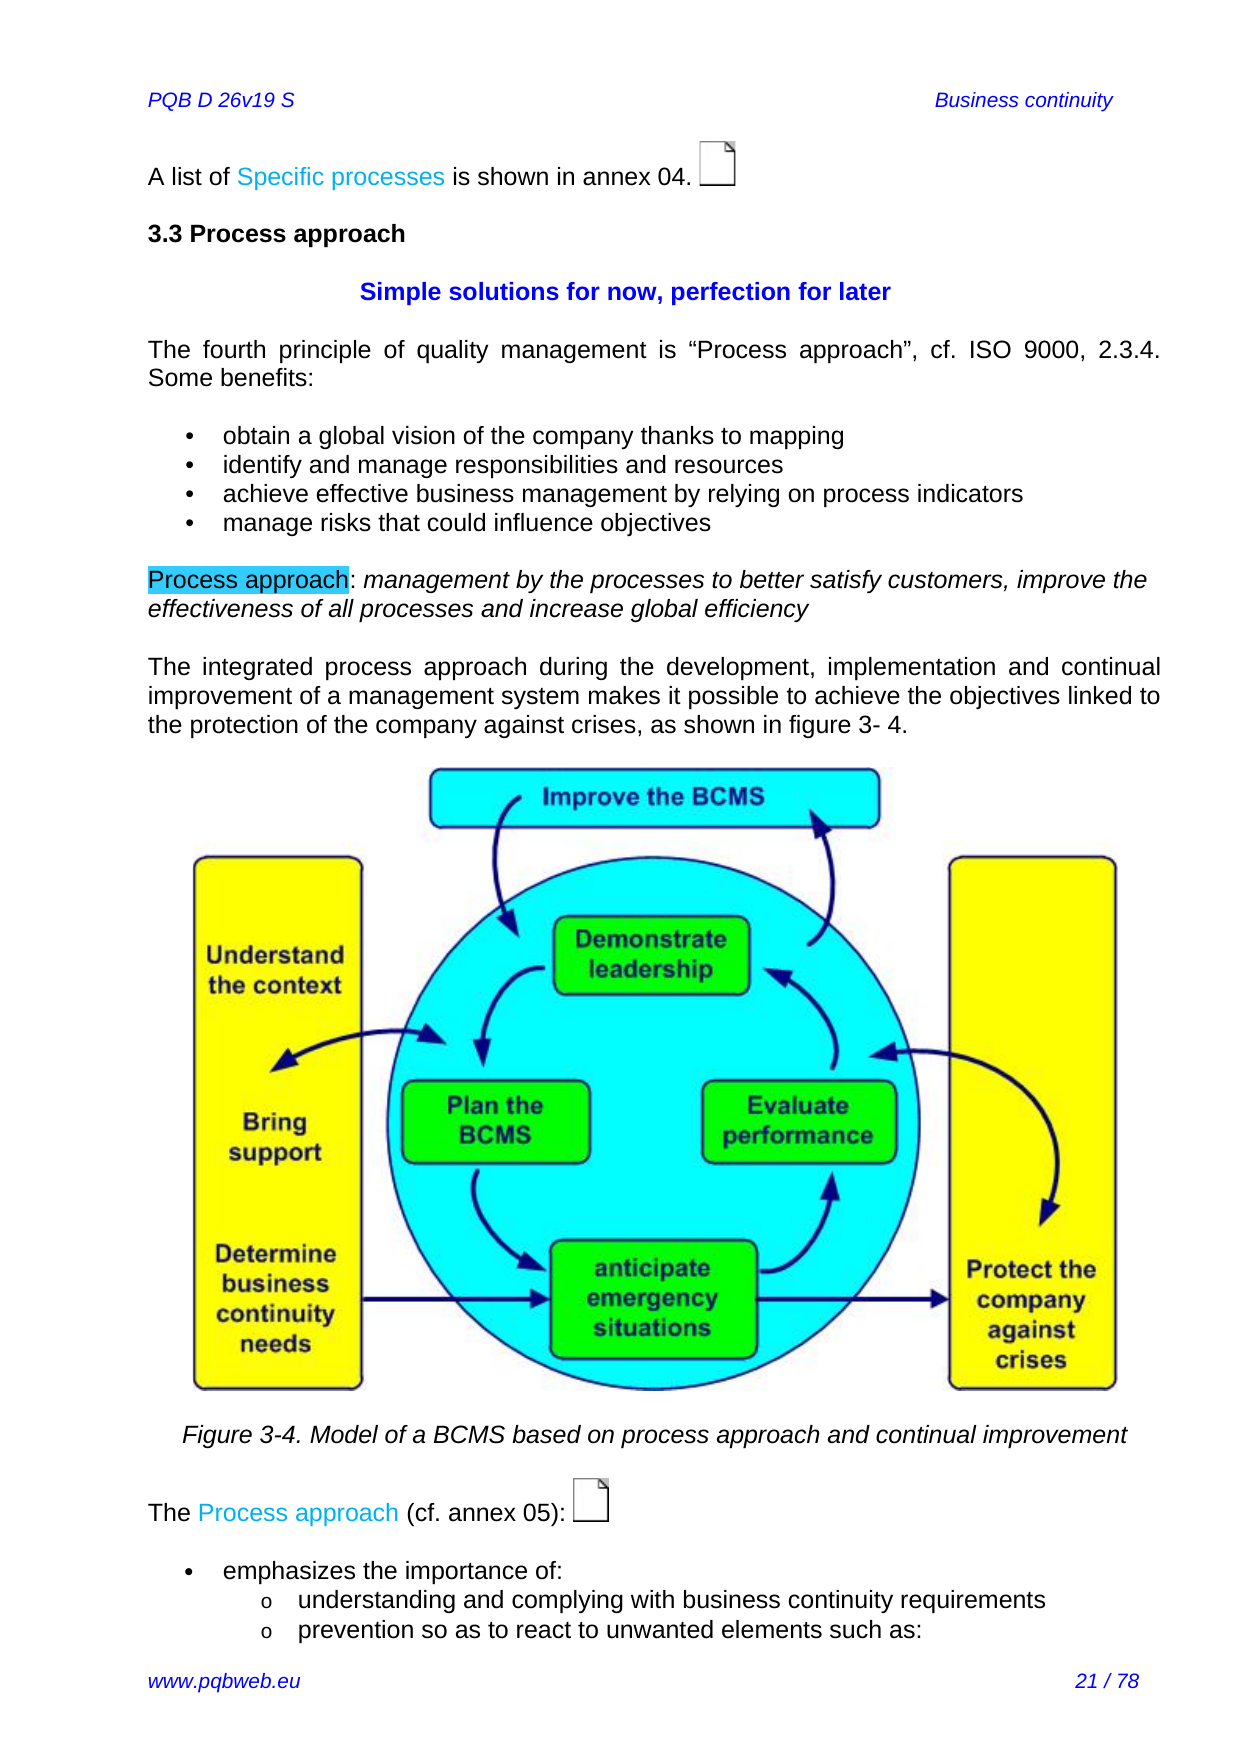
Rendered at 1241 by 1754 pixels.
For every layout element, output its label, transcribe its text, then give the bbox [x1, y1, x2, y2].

text The integrated process approach during the development, implementation and continual improvement of a management system makes it possible to achieve the objectives linked to the protection of the company against crises, as shown in figure 3- 4. [148, 652, 1162, 738]
list obtain a global vision of the company thanks to mapping [185, 421, 1162, 450]
list understanding and complying with business continuity requirements [260, 1585, 1162, 1615]
list prevention so as to react to unwanted elements such as: [260, 1615, 1162, 1644]
list identify and manage responsibilities and resources [185, 450, 1162, 479]
text 3.3 Process approach [148, 219, 1162, 248]
list manage risks that could influence objectives [185, 508, 1162, 536]
list emphasizes the importance of: [185, 1556, 1162, 1585]
subtitle Simple solutions for now, perfection for later [148, 277, 1103, 306]
text Figure 3-4. Model of a BCMS based on process approach and continual improvement [148, 1420, 1162, 1449]
picture [192, 767, 1118, 1391]
picture [699, 141, 736, 186]
text The Process approach (cf. annex 05): [148, 1478, 1162, 1527]
picture [573, 1478, 609, 1522]
text Process approach: management by the processes to better satisfy customers, improve the effectiveness of all processes and increase global efficiency [809, 566, 1162, 623]
list achieve effective business management by relying on process indicators [185, 479, 1162, 508]
text A list of Specific processes is shown in annex 04. [148, 141, 1162, 191]
text The fourth principle of quality management is “Process approach”, cf. ISO 9000, 2.3.4. Some benefits: [148, 335, 1162, 392]
